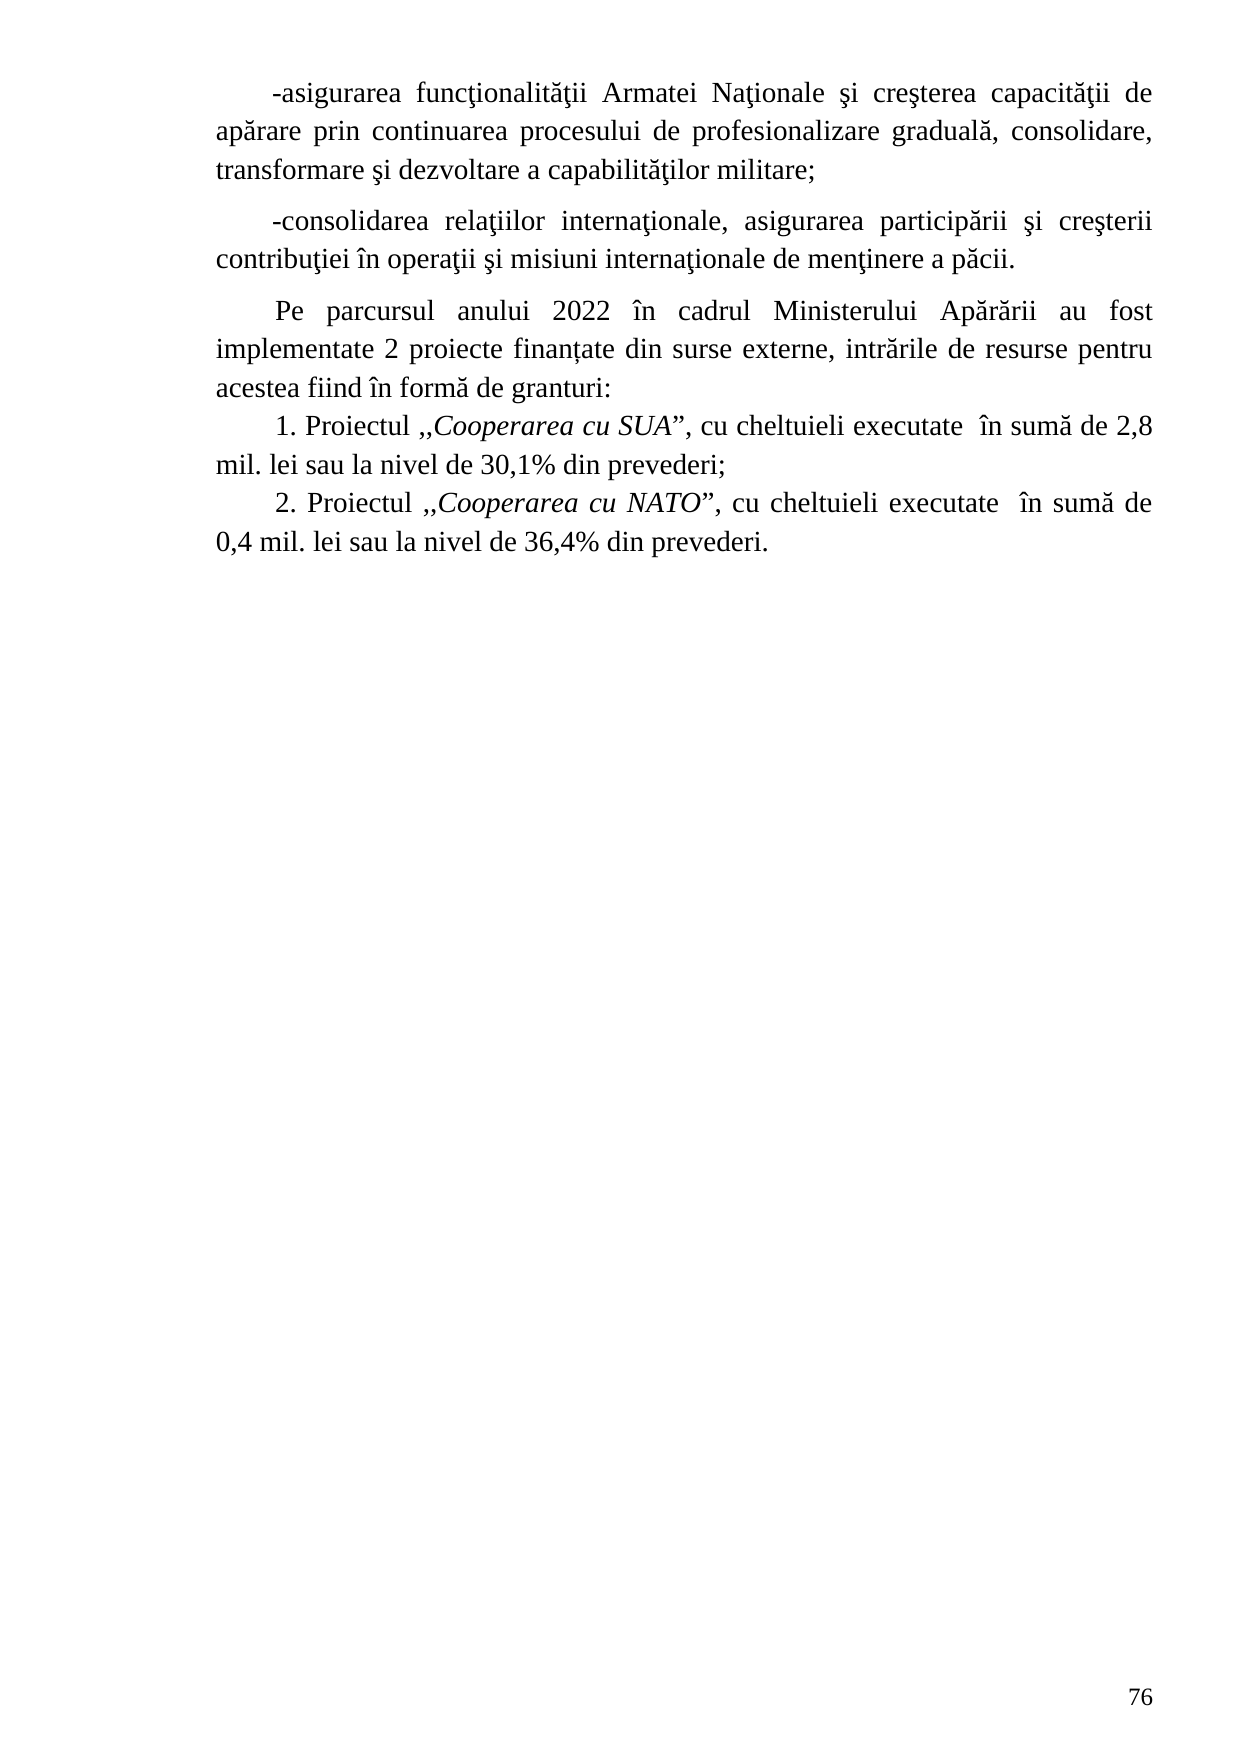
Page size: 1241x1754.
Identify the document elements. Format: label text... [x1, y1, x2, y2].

text -consolidarea relaţiilor internaţionale, asigurarea participării şi creşterii contribuţiei în operaţii şi misiuni internaţionale de menţinere a păcii. [216, 203, 1153, 275]
text 1. Proiectul ,,Cooperarea cu SUA”, cu cheltuieli executate în sumă de 2,8 mil. lei sau la nivel de 30,1% din prevederi; [216, 408, 1153, 480]
text -asigurarea funcţionalităţii Armatei Naţionale şi creşterea capacităţii de apărare prin continuarea procesului de profesionalizare graduală, consolidare, transformare şi dezvoltare a capabilităţilor militare; [216, 75, 1153, 186]
text 2. Proiectul ,,Cooperarea cu NATO”, cu cheltuieli executate în sumă de 0,4 mil. lei sau la nivel de 36,4% din prevederi. [216, 485, 1153, 557]
text Pe parcursul anului 2022 în cadrul Ministerului Apărării au fost implementate 2 proiecte finanțate din surse externe, intrările de resurse pentru acestea fiind în formă de granturi: [216, 293, 1153, 403]
